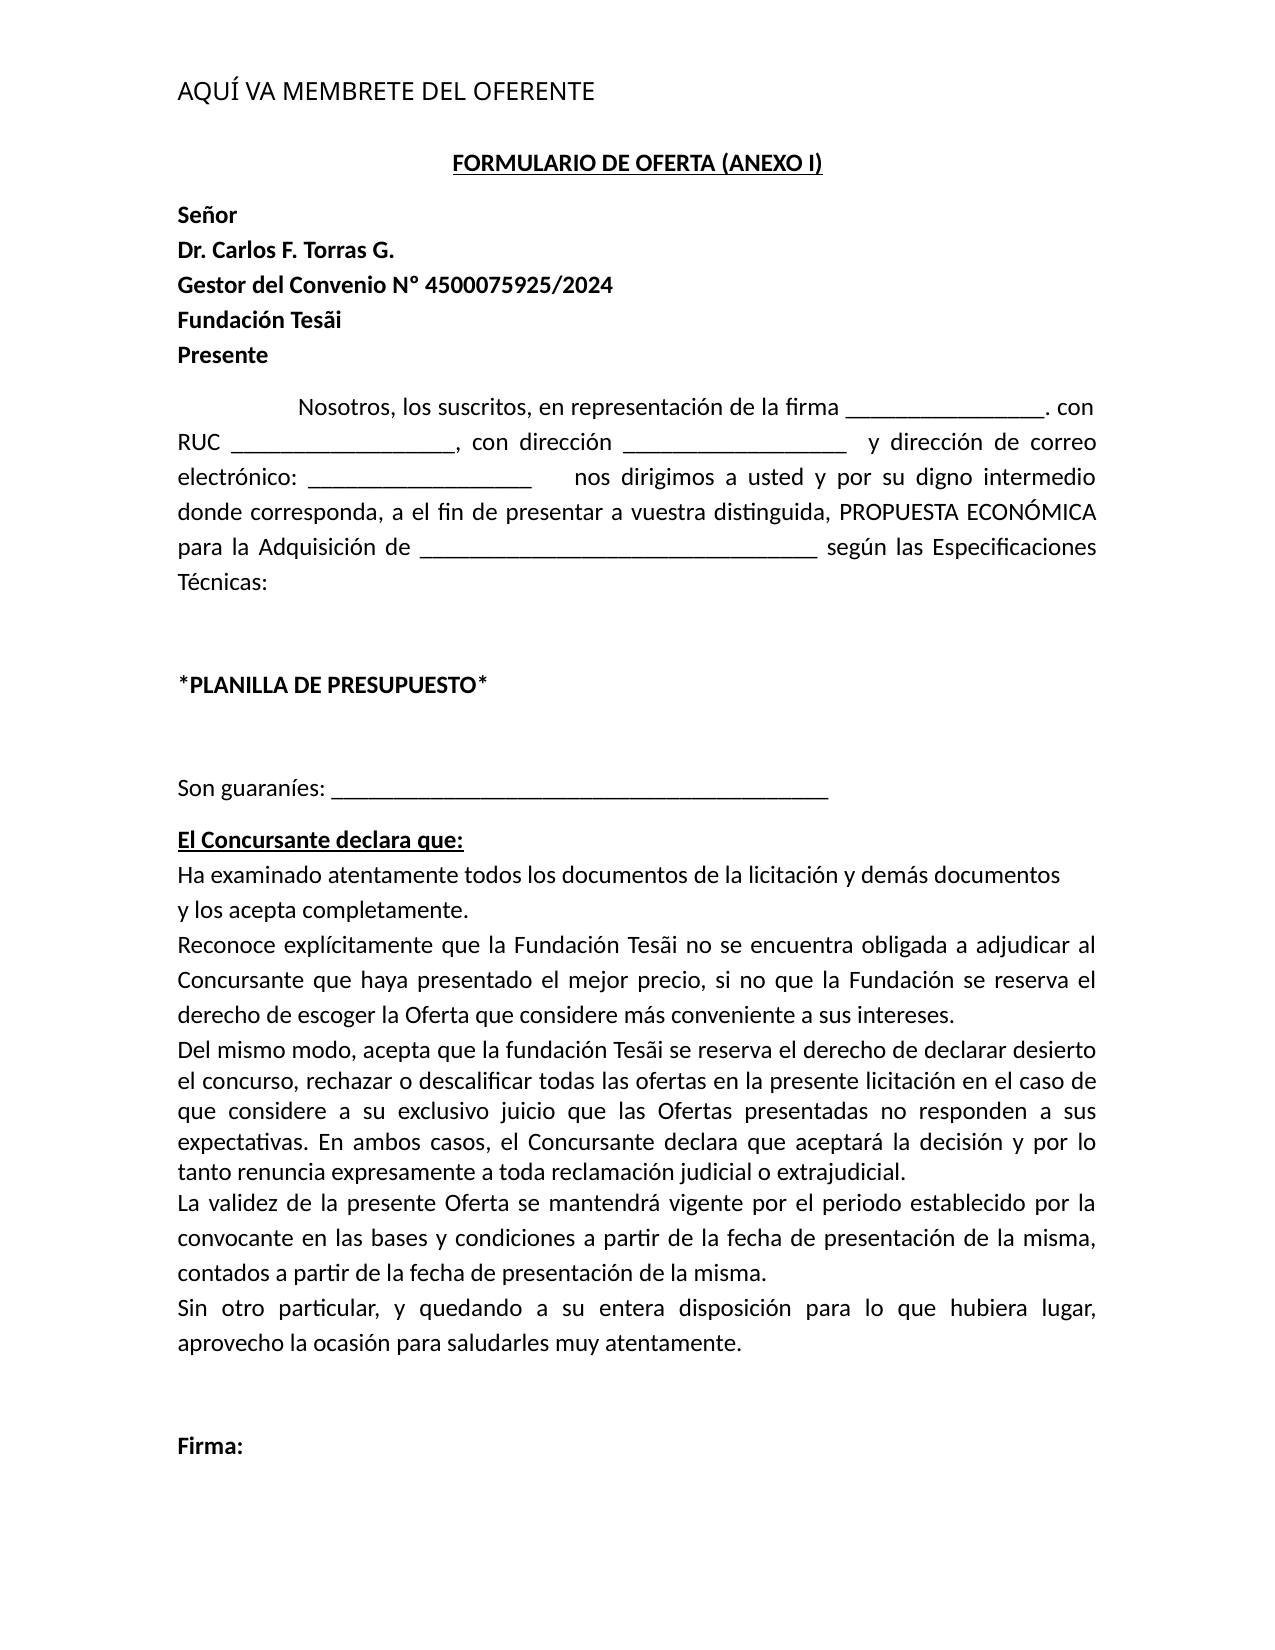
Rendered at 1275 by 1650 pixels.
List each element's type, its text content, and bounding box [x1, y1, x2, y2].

text Sin otro particular, y quedando a su entera disposición para lo que hubiera lugar, aprovecho la ocasión para saludarles muy atentamente. [177, 1292, 1098, 1357]
text Firma: [177, 1430, 1098, 1461]
text Reconoce explícitamente que la Fundación Tesãi no se encuentra obligada a adjudicar al Concursante que haya presentado el mejor precio, si no que la Fundación se reserva el derecho de escoger la Oferta que considere más conveniente a sus intereses. [177, 929, 1098, 1030]
text Gestor del Convenio Nº 4500075925/2024 [177, 269, 1098, 300]
text Fundación Tesãi [177, 304, 1098, 335]
text Ha examinado atentamente todos los documentos de la licitación y demás documentos [177, 859, 1098, 890]
text Presente [177, 339, 1098, 370]
text Del mismo modo, acepta que la fundación Tesãi se reserva el derecho de declarar desierto el concurso, rechazar o descalificar todas las ofertas en la presente licitación en el caso de que considere a su exclusivo juicio que las Ofertas presentadas no responden a sus expectativas. En ambos casos, el Concursante declara que aceptará la decisión y por lo tanto renuncia expresamente a toda reclamación judicial o extrajudicial. [177, 1034, 1098, 1187]
text Son guaraníes: ________________________________________ [177, 773, 1098, 803]
text Nosotros, los suscritos, en representación de la firma ________________. con RUC __________________, con dirección __________________ y dirección de correo electrónico: __________________ nos dirigimos a usted y por su digno intermedio donde corresponda, a el fin de presentar a vuestra distinguida, PROPUESTA ECONÓMICA para la Adquisición de ________________________________ según las Especificaciones Técnicas: [177, 391, 1098, 596]
text La validez de la presente Oferta se mantendrá vigente por el periodo establecido por la convocante en las bases y condiciones a partir de la fecha de presentación de la misma, contados a partir de la fecha de presentación de la misma. [177, 1187, 1098, 1287]
text Señor [177, 199, 1098, 230]
text El Concursante declara que: [177, 824, 1098, 855]
text FORMULARIO DE OFERTA (ANEXO I) [177, 148, 1098, 178]
text *PLANILLA DE PRESUPUESTO* [177, 669, 1098, 700]
text y los acepta completamente. [177, 894, 1098, 925]
text Dr. Carlos F. Torras G. [177, 234, 1098, 265]
